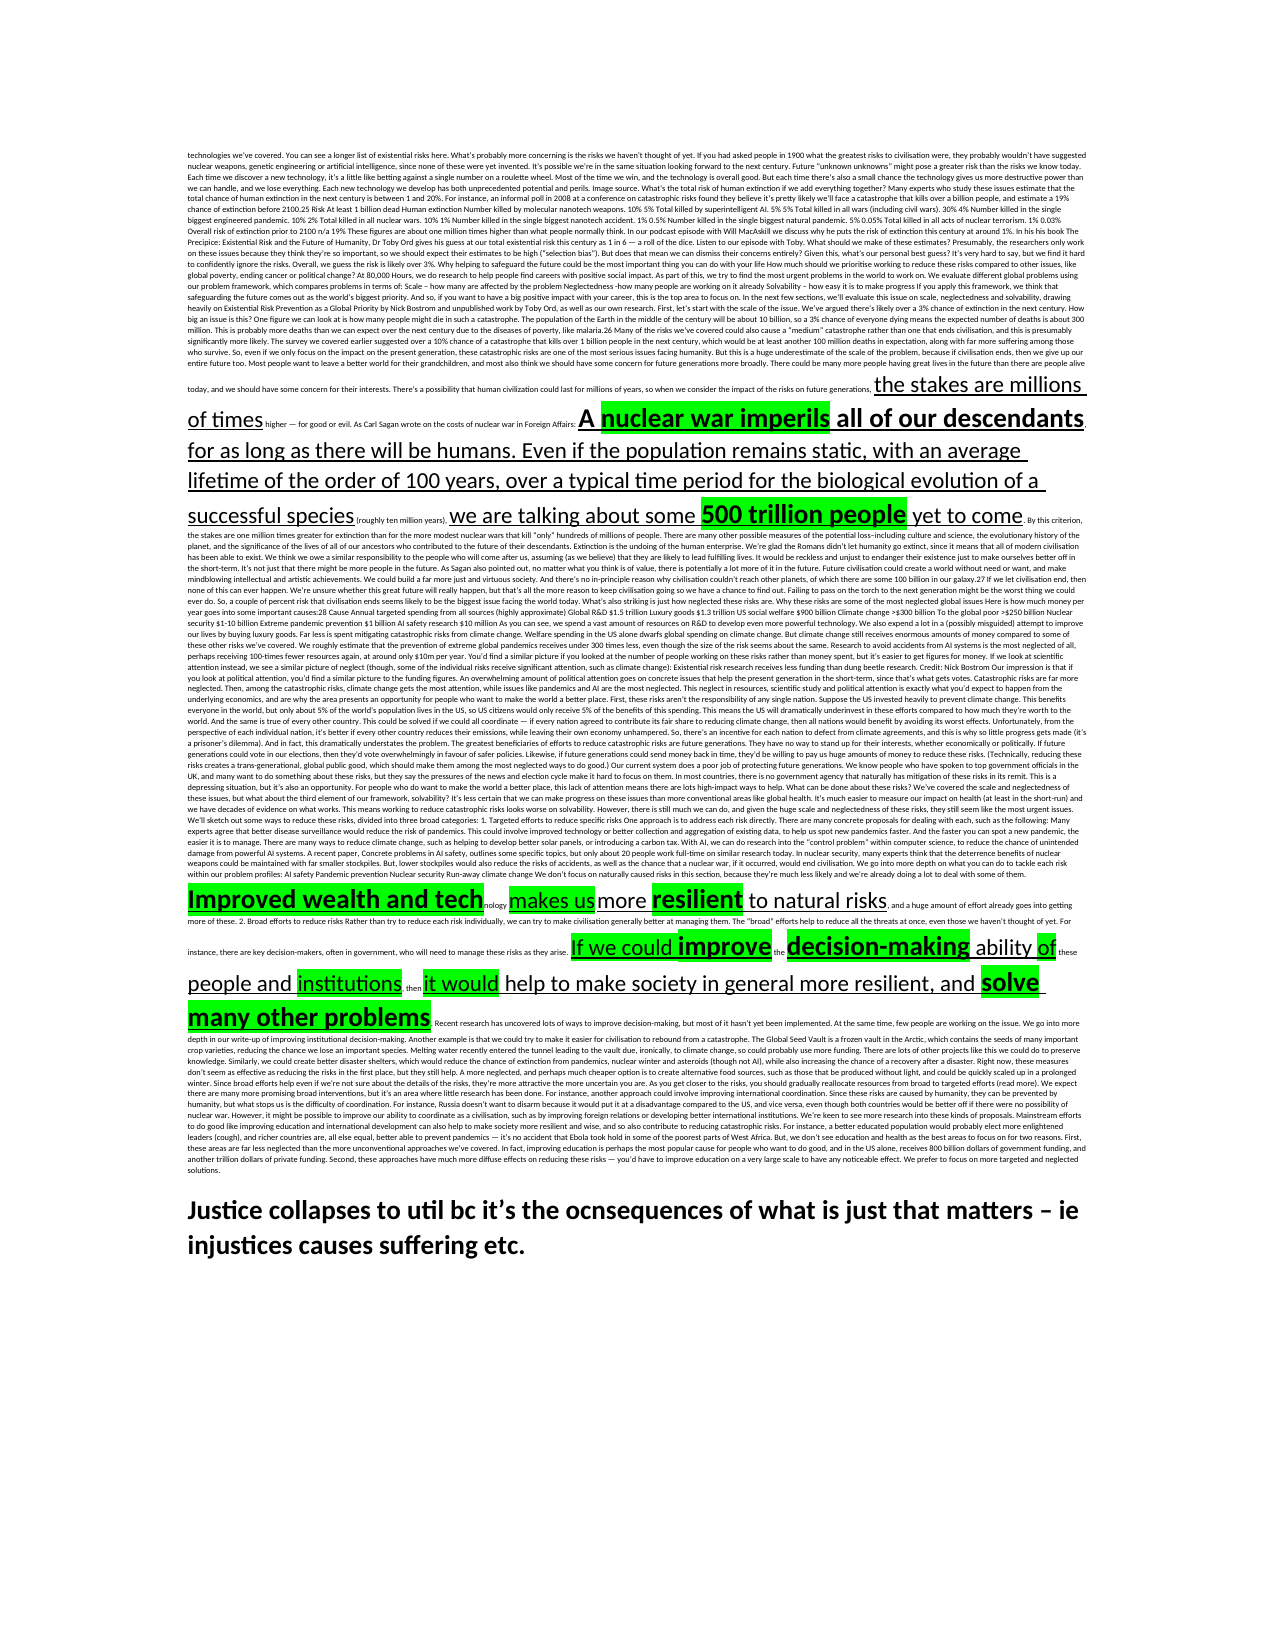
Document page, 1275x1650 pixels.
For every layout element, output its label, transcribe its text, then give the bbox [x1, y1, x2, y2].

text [187, 150, 1087, 1176]
subtitle Justice collapses to util bc it’s the ocnsequences of what is just that matters – ie injustices causes suffering etc. [187, 1193, 1087, 1262]
